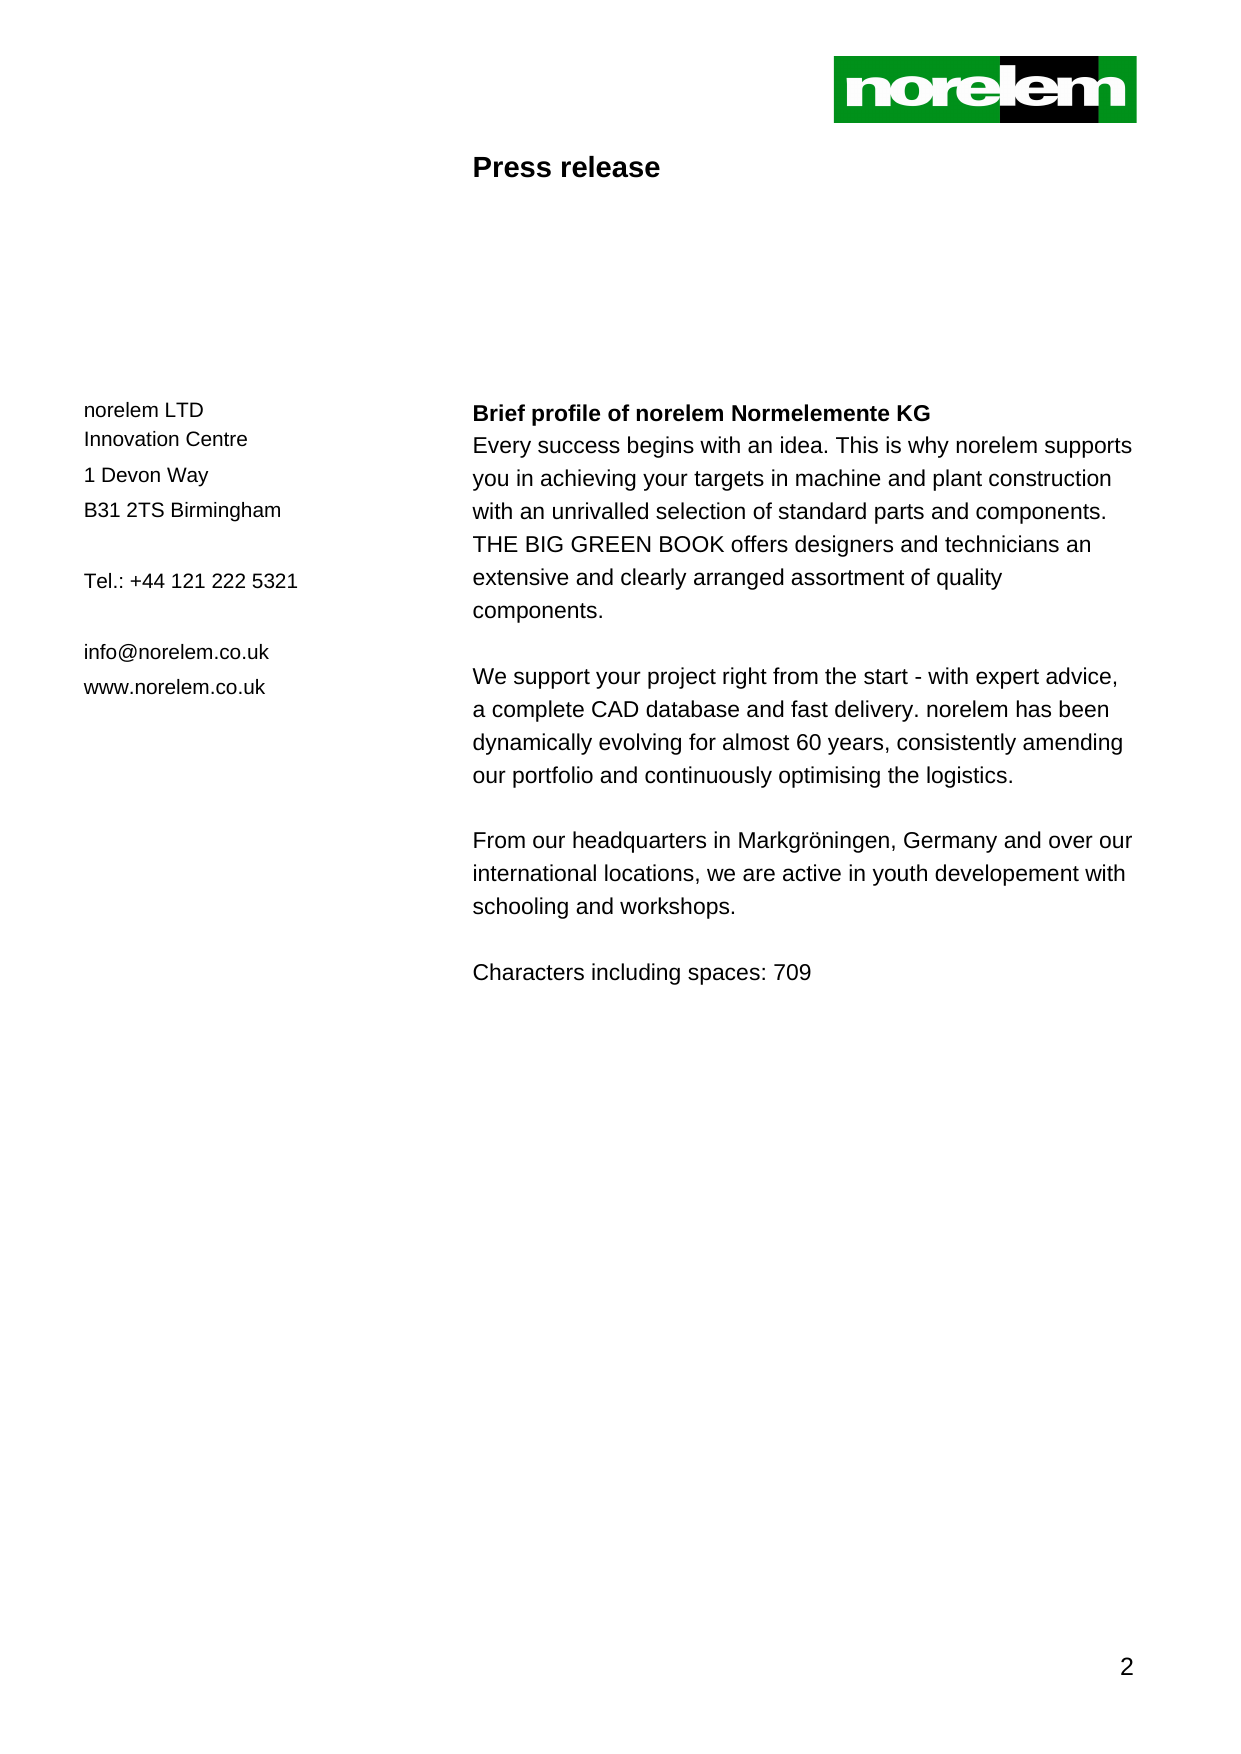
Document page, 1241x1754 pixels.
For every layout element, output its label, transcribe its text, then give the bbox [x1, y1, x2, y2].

picture [833, 56, 1137, 123]
text Characters including spaces: 709 [472, 959, 1134, 986]
subtitle Brief profile of norelem Normelemente KG [472, 399, 1134, 426]
text From our headquarters in Markgröningen, Germany and over our international locations, we are active in youth developement with schooling and workshops. [472, 827, 1134, 920]
text Every success begins with an idea. This is why norelem supports you in achieving your targets in machine and plant construction with an unrivalled selection of standard parts and components. THE BIG GREEN BOOK offers designers and technicians an extensive and clearly arranged assortment of quality components. [472, 432, 1134, 623]
text We support your project right from the start - with expert advice, a complete CAD database and fast delivery. norelem has been dynamically evolving for almost 60 years, consistently amending our portfolio and continuously optimising the logistics. [472, 663, 1134, 788]
